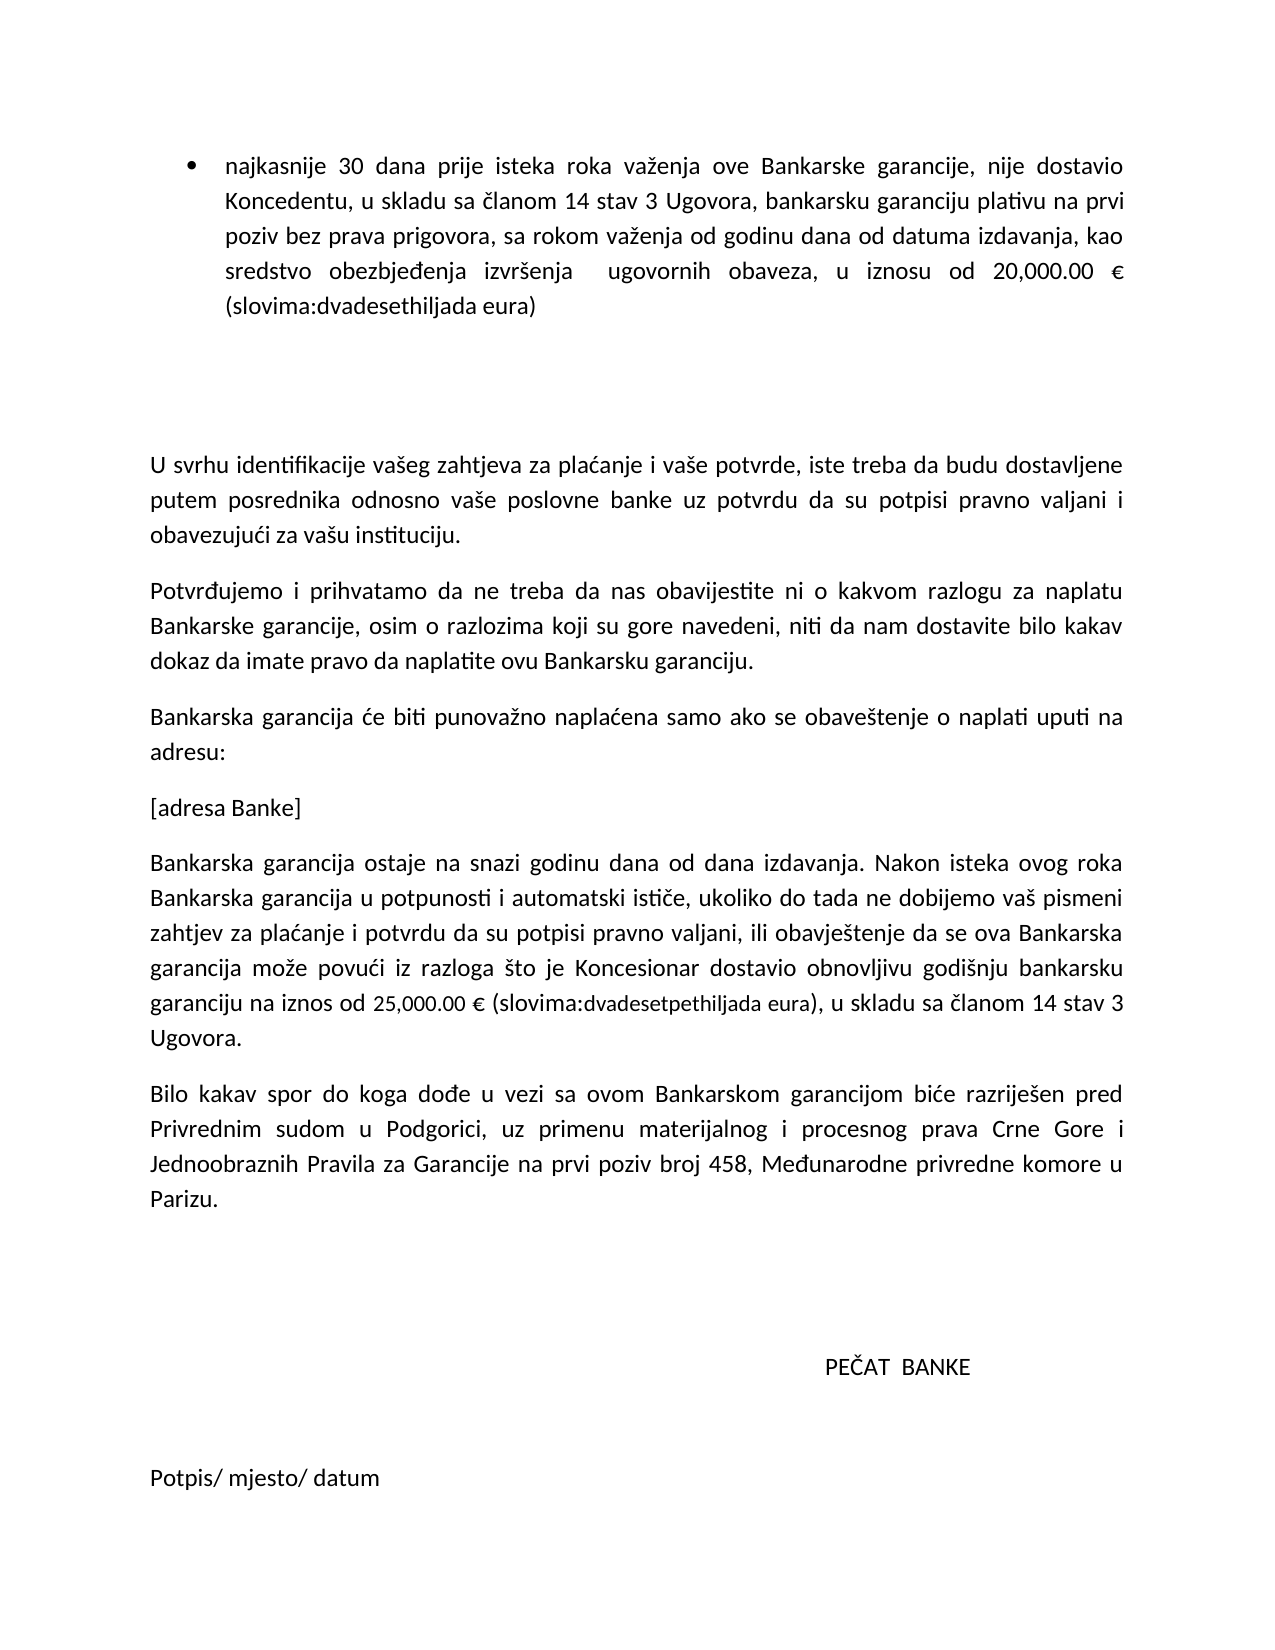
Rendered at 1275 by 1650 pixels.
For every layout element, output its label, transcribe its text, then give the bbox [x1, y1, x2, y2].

text PEČAT BANKE [150, 1351, 1125, 1381]
text [adresa Banke] [150, 792, 1125, 822]
text Bilo kakav spor do koga dođe u vezi sa ovom Bankarskom garancijom biće razriješen pred Privrednim sudom u Podgorici, uz primenu materijalnog i procesnog prava Crne Gore i Jednoobraznih Pravila za Garancije na prvi poziv broj 458, Međunarodne privredne komore u Parizu. [150, 1078, 1125, 1214]
text U svrhu identifikacije vašeg zahtjeva za plaćanje i vaše potvrde, iste treba da budu dostavljene putem posrednika odnosno vaše poslovne banke uz potvrdu da su potpisi pravno valjani i obavezujući za vašu instituciju. [150, 449, 1125, 550]
text Potpis/ mjesto/ datum [150, 1462, 1125, 1493]
text Bankarska garancija će biti punovažno naplaćena samo ako se obaveštenje o naplati uputi na adresu: [150, 701, 1125, 766]
text Potvrđujemo i prihvatamo da ne treba da nas obavijestite ni o kakvom razlogu za naplatu Bankarske garancije, osim o razlozima koji su gore navedeni, niti da nam dostavite bilo kakav dokaz da imate pravo da naplatite ovu Bankarsku garanciju. [150, 575, 1125, 676]
text Bankarska garancija ostaje na snazi godinu dana od dana izdavanja. Nakon isteka ovog roka Bankarska garancija u potpunosti i automatski ističe, ukoliko do tada ne dobijemo vaš pismeni zahtjev za plaćanje i potvrdu da su potpisi pravno valjani, ili obavještenje da se ova Bankarska garancija može povući iz razloga što je Koncesionar dostavio obnovljivu godišnju bankarsku garanciju na iznos od 25,000.00 € (slovima:dvadesetpethiljada eura), u skladu sa članom 14 stav 3 Ugovora. [150, 847, 1125, 1053]
list najkasnije 30 dana prije isteka roka važenja ove Bankarske garancije, nije dostavio Koncedentu, u skladu sa članom 14 stav 3 Ugovora, bankarsku garanciju plativu na prvi poziv bez prava prigovora, sa rokom važenja od godinu dana od datuma izdavanja, kao sredstvo obezbjeđenja izvršenja ugovornih obaveza, u iznosu od 20,000.00 € (slovima:dvadesethiljada eura) [187, 150, 1125, 321]
